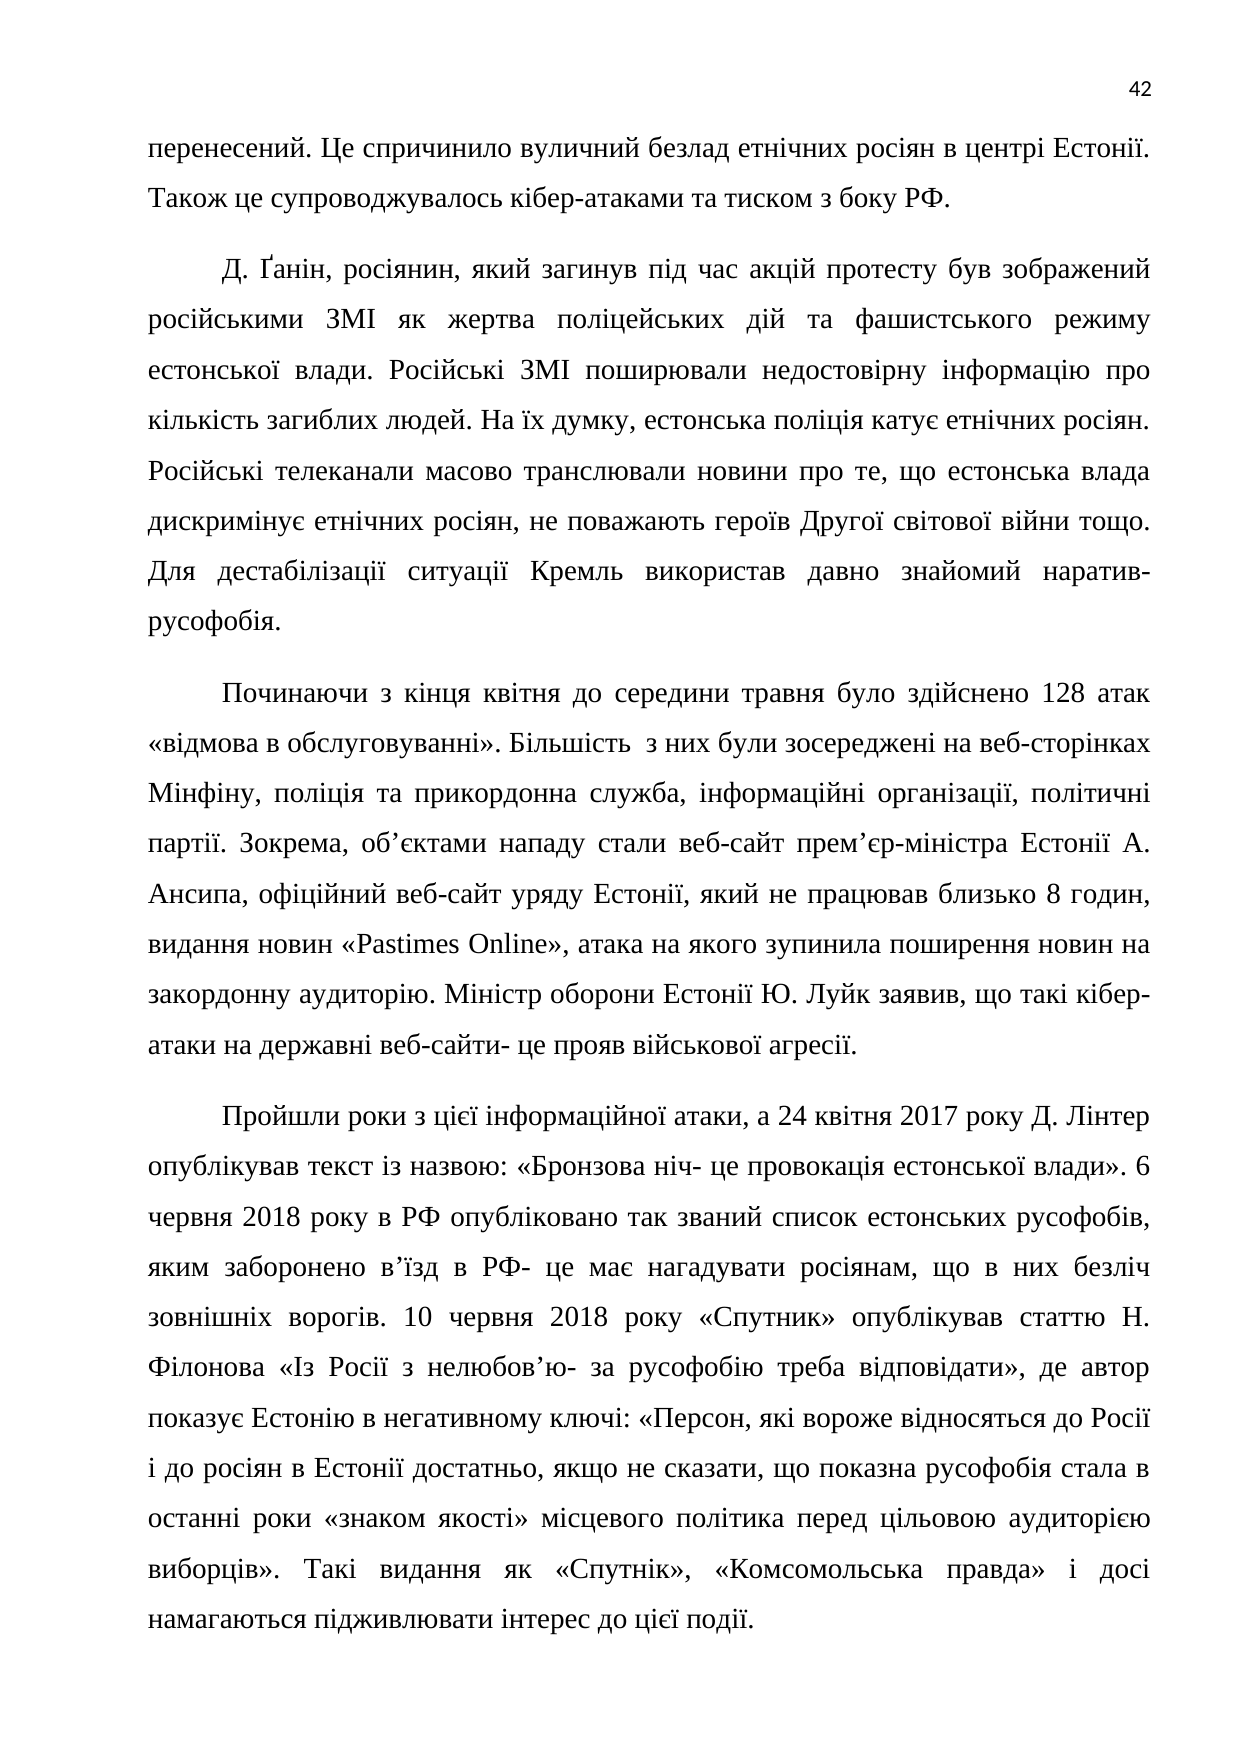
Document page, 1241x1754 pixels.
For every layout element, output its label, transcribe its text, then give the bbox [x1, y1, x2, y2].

text Починаючи з кінця квітня до середини травня було здійснено 128 атак «відмова в обслуговуванні». Більшість з них були зосереджені на веб-сторінках Мінфіну, поліція та прикордонна служба, інформаційні організації, політичні партії. Зокрема, об’єктами нападу стали веб-сайт прем’єр-міністра Естонії А. Ансипа, офіційний веб-сайт уряду Естонії, який не працював близько 8 годин, видання новин «Pastimes Online», атака на якого зупинила поширення новин на закордонну аудиторію. Міністр оборони Естонії Ю. Луйк заявив, що такі кібер-атаки на державні веб-сайти- це прояв військової агресії. [148, 675, 1152, 1060]
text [148, 130, 1152, 214]
text Д. Ґанін, росіянин, який загинув під час акцій протесту був зображений російськими ЗМІ як жертва поліцейських дій та фашистського режиму естонської влади. Російські ЗМІ поширювали недостовірну інформацію про кількість загиблих людей. На їх думку, естонська поліція катує етнічних росіян. Російські телеканали масово транслювали новини про те, що естонська влада дискримінує етнічних росіян, не поважають героїв Другої світової війни тощо. Для дестабілізації ситуації Кремль використав давно знайомий наратив- русофобія. [148, 251, 1152, 637]
text Пройшли роки з цієї інформаційної атаки, а 24 квітня 2017 року Д. Лінтер опублікував текст із назвою: «Бронзова ніч- це провокація естонської влади». 6 червня 2018 року в РФ опубліковано так званий список естонських русофобів, яким заборонено в’їзд в РФ- це має нагадувати росіянам, що в них безліч зовнішніх ворогів. 10 червня 2018 року «Спутник» опублікував статтю Н. Філонова «Із Росії з нелюбов’ю- за русофобію треба відповідати», де автор показує Естонію в негативному ключі: «Персон, які вороже відносяться до Росії і до росіян в Естонії достатньо, якщо не сказати, що показна русофобія стала в останні роки «знаком якості» місцевого політика перед цільовою аудиторією виборців». Такі видання як «Спутнік», «Комсомольська правда» і досі намагаються підживлювати інтерес до цієї події. [148, 1098, 1152, 1635]
